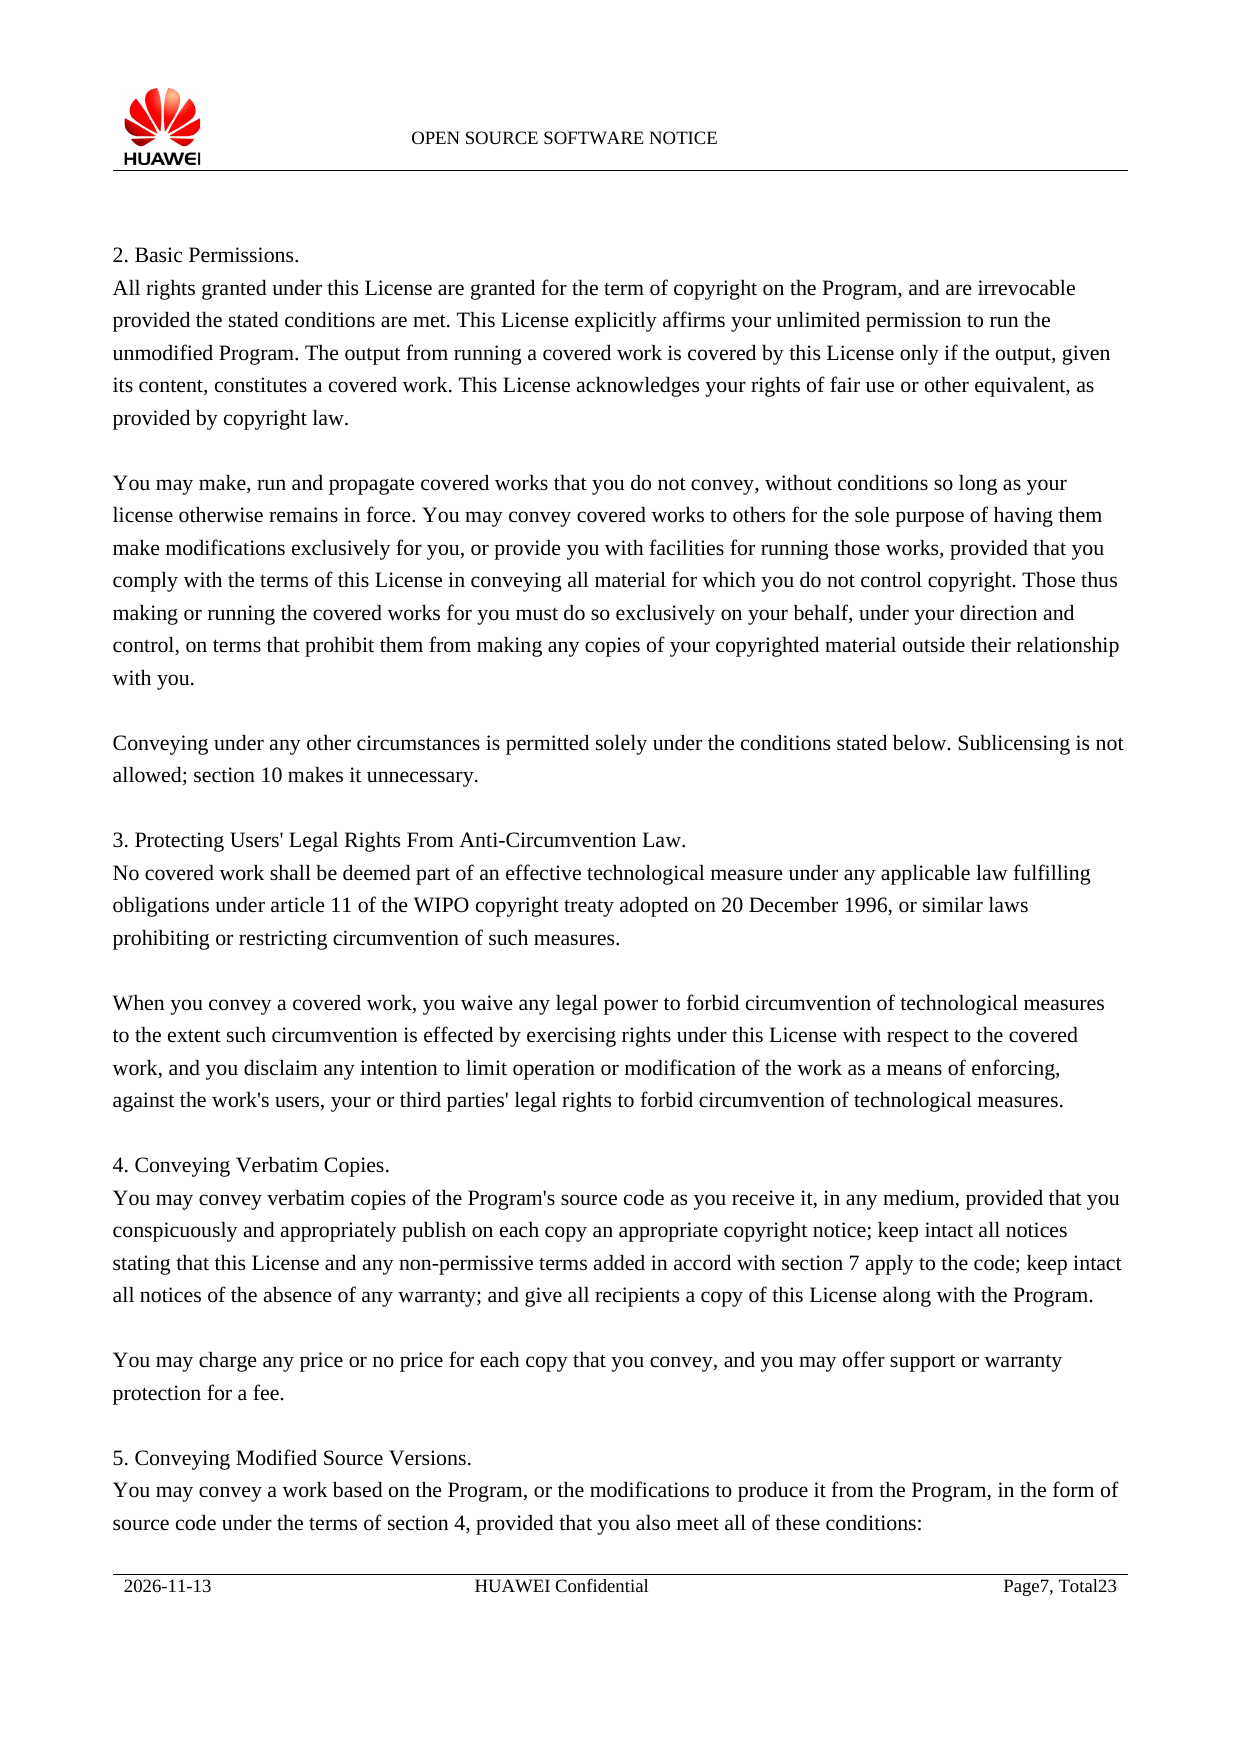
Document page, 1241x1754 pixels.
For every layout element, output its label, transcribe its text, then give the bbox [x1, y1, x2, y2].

picture [124, 88, 201, 165]
